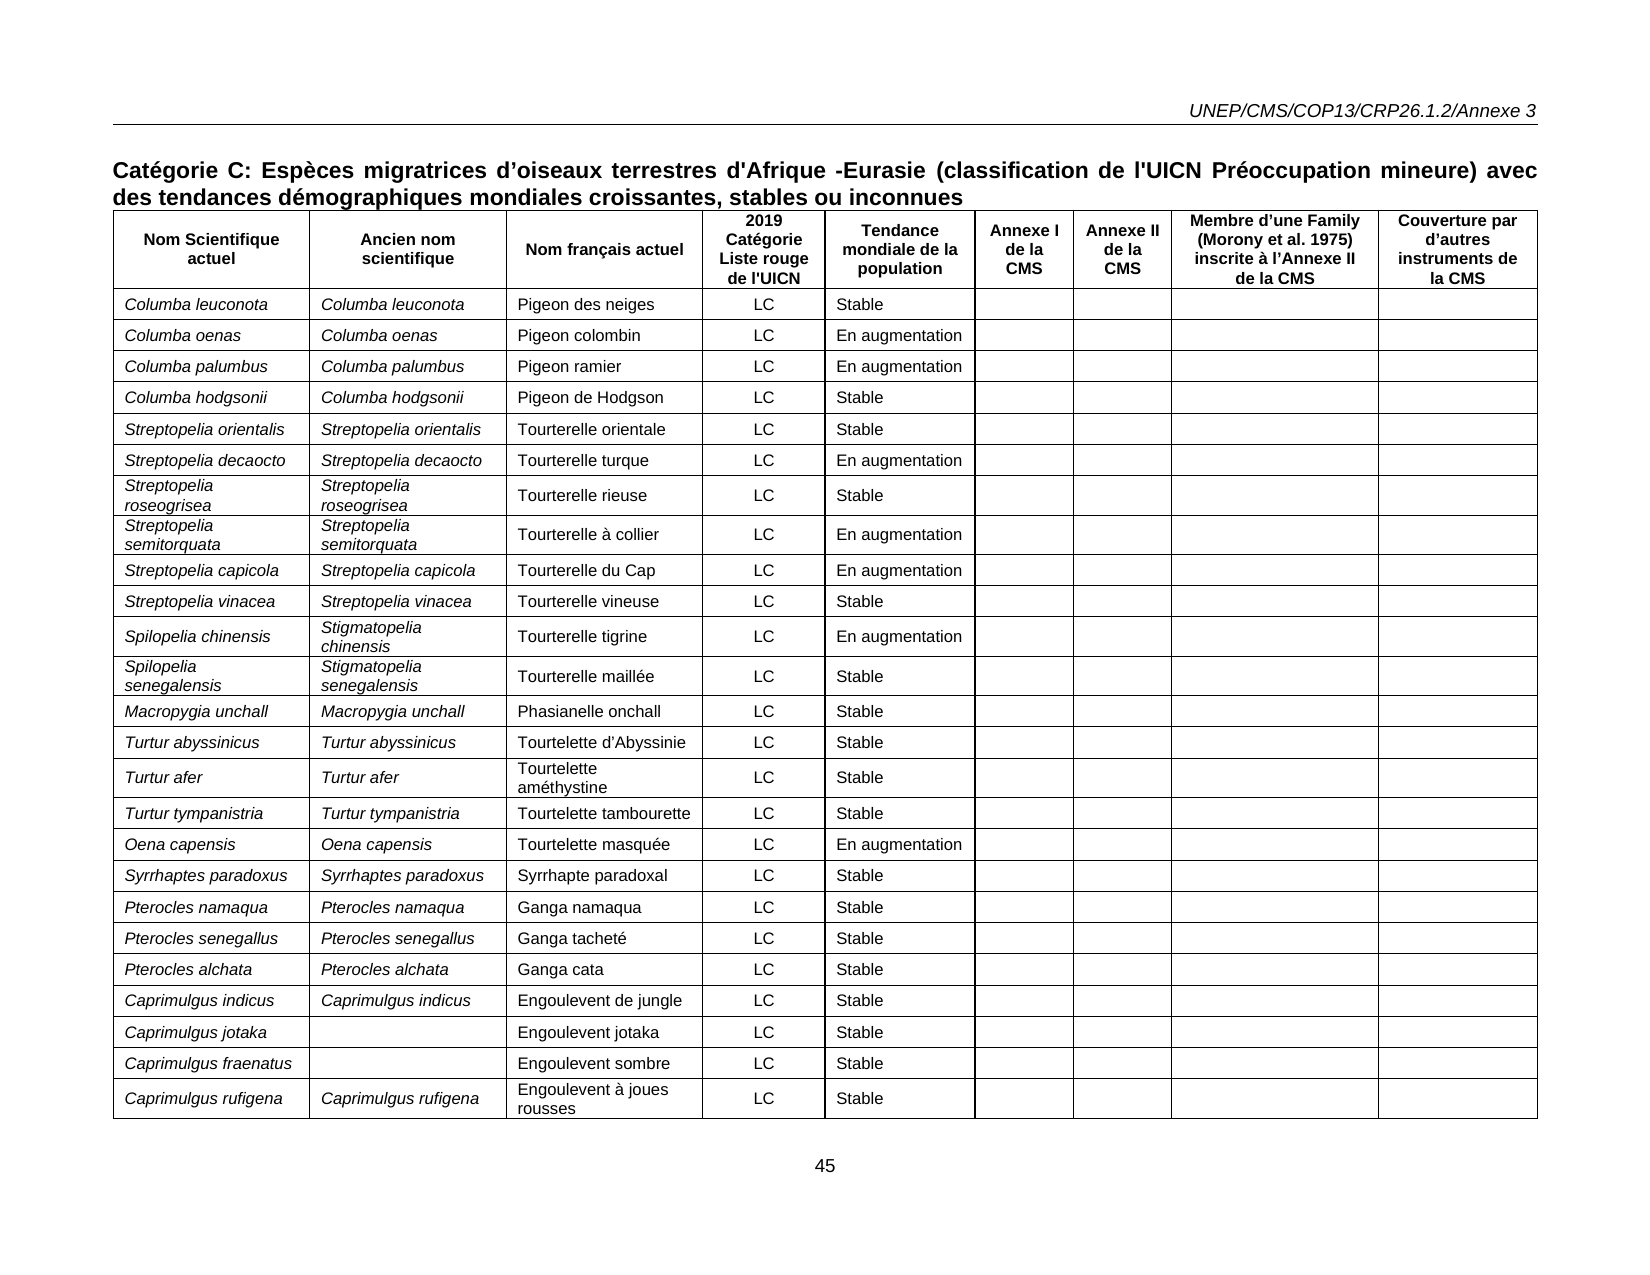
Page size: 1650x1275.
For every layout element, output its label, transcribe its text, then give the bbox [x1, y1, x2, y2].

text Catégorie C: Espèces migratrices d’oiseaux terrestres d'Afrique -Eurasie (classification de l'UICN Préoccupation mineure) avec des tendances démographiques mondiales croissantes, stables ou inconnues [112, 157, 1537, 210]
table_cell [1379, 923, 1537, 953]
table_cell Columba leuconota [310, 289, 506, 319]
table_cell Streptopelia capicola [310, 555, 506, 585]
table_cell [1172, 555, 1378, 585]
table_cell [976, 586, 1073, 616]
table_cell [976, 382, 1073, 413]
table_cell En augmentation [826, 829, 974, 859]
table_cell Pigeon colombin [507, 320, 702, 350]
table_cell LC [703, 555, 824, 585]
table_cell LC [703, 829, 824, 859]
table_cell [1074, 516, 1171, 554]
table_cell Tourtelette masquée [507, 829, 702, 859]
table_cell [976, 320, 1073, 350]
table_cell [976, 555, 1073, 585]
table_cell [1074, 892, 1171, 922]
table_cell LC [703, 516, 824, 554]
table_cell [1074, 476, 1171, 514]
table_cell [1074, 1017, 1171, 1047]
table_cell [1172, 617, 1378, 656]
table_cell Columba oenas [114, 320, 309, 350]
table_header Couverture par d’autres instruments de la CMS [1379, 211, 1537, 288]
table_cell [1379, 617, 1537, 656]
table_cell [976, 476, 1073, 514]
table_cell Pigeon des neiges [507, 289, 702, 319]
table_cell Syrrhaptes paradoxus [310, 861, 506, 891]
table_cell Columba leuconota [114, 289, 309, 319]
table_cell LC [703, 657, 824, 695]
table_cell [976, 516, 1073, 554]
table_cell Macropygia unchall [310, 696, 506, 726]
table_cell Columba hodgsonii [310, 382, 506, 413]
table_cell [1074, 861, 1171, 891]
table_cell Oena capensis [310, 829, 506, 859]
table_cell Stable [826, 798, 974, 828]
table_cell Stable [826, 954, 974, 984]
table_cell Tourterelle rieuse [507, 476, 702, 514]
table_cell [310, 1017, 506, 1047]
table_cell Tourterelle à collier [507, 516, 702, 554]
table_cell LC [703, 1079, 824, 1118]
table_cell [1379, 382, 1537, 413]
table_cell Stable [826, 382, 974, 413]
table_cell [1379, 986, 1537, 1016]
table_cell LC [703, 586, 824, 616]
table_cell [976, 445, 1073, 475]
table_cell Stable [826, 657, 974, 695]
table_cell Streptopelia vinacea [310, 586, 506, 616]
table_cell [1074, 289, 1171, 319]
table_cell Caprimulgus rufigena [114, 1079, 309, 1118]
table_cell Oena capensis [114, 829, 309, 859]
table_cell [976, 954, 1073, 984]
table_cell [1379, 555, 1537, 585]
table_cell En augmentation [826, 320, 974, 350]
table_cell LC [703, 320, 824, 350]
table_cell Caprimulgus indicus [310, 986, 506, 1016]
table_cell Stable [826, 986, 974, 1016]
table_cell [1074, 586, 1171, 616]
table_cell Stigmatopelia chinensis [310, 617, 506, 656]
table_cell [1379, 892, 1537, 922]
table_cell Tourterelle turque [507, 445, 702, 475]
table_cell [1172, 1048, 1378, 1078]
table_cell [1172, 382, 1378, 413]
table_cell Pterocles namaqua [310, 892, 506, 922]
table_cell Tourtelette améthystine [507, 759, 702, 797]
table_cell Engoulevent à joues rousses [507, 1079, 702, 1118]
table_cell [1172, 414, 1378, 444]
table_cell Engoulevent jotaka [507, 1017, 702, 1047]
table_cell [976, 289, 1073, 319]
table_header Annexe II de la CMS [1074, 211, 1171, 288]
table_cell Phasianelle onchall [507, 696, 702, 726]
table_cell [1172, 586, 1378, 616]
table_cell [976, 657, 1073, 695]
table_cell [1074, 657, 1171, 695]
table_cell En augmentation [826, 351, 974, 381]
table_cell Tourtelette d’Abyssinie [507, 727, 702, 758]
table_cell [310, 1048, 506, 1078]
table_cell LC [703, 382, 824, 413]
table_cell [976, 892, 1073, 922]
table_cell [1074, 351, 1171, 381]
table_cell En augmentation [826, 445, 974, 475]
table_cell [1074, 954, 1171, 984]
table_cell [1172, 727, 1378, 758]
table_cell Stable [826, 759, 974, 797]
table_cell Ganga cata [507, 954, 702, 984]
table_cell [1379, 727, 1537, 758]
table_cell [1379, 289, 1537, 319]
table_cell [1379, 516, 1537, 554]
table_cell Pterocles alchata [114, 954, 309, 984]
table_cell Streptopelia orientalis [310, 414, 506, 444]
table_cell [1074, 414, 1171, 444]
table_cell Engoulevent sombre [507, 1048, 702, 1078]
table_cell Turtur afer [310, 759, 506, 797]
table_cell [1074, 759, 1171, 797]
table_cell [1172, 829, 1378, 859]
table_cell [1074, 1079, 1171, 1118]
table_cell Streptopelia roseogrisea [310, 476, 506, 514]
table_cell Turtur abyssinicus [114, 727, 309, 758]
table_cell Stable [826, 1048, 974, 1078]
table_cell [1379, 476, 1537, 514]
table_cell [1379, 696, 1537, 726]
table_cell LC [703, 351, 824, 381]
table_cell LC [703, 861, 824, 891]
table_cell Caprimulgus rufigena [310, 1079, 506, 1118]
table_cell Streptopelia orientalis [114, 414, 309, 444]
table_cell [1172, 476, 1378, 514]
table_cell [1172, 954, 1378, 984]
table_cell Tourterelle du Cap [507, 555, 702, 585]
table_cell [1074, 923, 1171, 953]
table_cell [1379, 586, 1537, 616]
table_cell Pigeon ramier [507, 351, 702, 381]
table_cell [1379, 954, 1537, 984]
table_cell Tourterelle orientale [507, 414, 702, 444]
table_cell Streptopelia semitorquata [114, 516, 309, 554]
table_cell LC [703, 1017, 824, 1047]
table_cell [976, 861, 1073, 891]
table_cell [1172, 892, 1378, 922]
table_cell Engoulevent de jungle [507, 986, 702, 1016]
table_cell LC [703, 954, 824, 984]
table_cell [1074, 696, 1171, 726]
table_cell [1379, 798, 1537, 828]
table_cell [976, 1017, 1073, 1047]
table_cell [1172, 923, 1378, 953]
table_cell [1074, 382, 1171, 413]
table_cell Turtur afer [114, 759, 309, 797]
table_cell Columba oenas [310, 320, 506, 350]
table_header Annexe I de la CMS [976, 211, 1073, 288]
table_cell [1172, 696, 1378, 726]
table_cell Macropygia unchall [114, 696, 309, 726]
table_cell [1379, 414, 1537, 444]
table_cell [976, 986, 1073, 1016]
table_cell [1379, 861, 1537, 891]
table_cell [1172, 1079, 1378, 1118]
table_cell Caprimulgus fraenatus [114, 1048, 309, 1078]
table_cell Spilopelia chinensis [114, 617, 309, 656]
table_cell Ganga tacheté [507, 923, 702, 953]
table_cell LC [703, 798, 824, 828]
table_cell Pterocles senegallus [114, 923, 309, 953]
table_cell [1074, 320, 1171, 350]
table_cell Streptopelia decaocto [310, 445, 506, 475]
table_cell Syrrhapte paradoxal [507, 861, 702, 891]
table_cell Columba palumbus [310, 351, 506, 381]
table_cell [976, 727, 1073, 758]
table_cell LC [703, 617, 824, 656]
table_cell [976, 759, 1073, 797]
table_cell Pterocles namaqua [114, 892, 309, 922]
table_cell [1172, 861, 1378, 891]
table_cell Turtur tympanistria [310, 798, 506, 828]
table_cell Turtur tympanistria [114, 798, 309, 828]
table_cell [1172, 759, 1378, 797]
table_cell Pterocles senegallus [310, 923, 506, 953]
table_cell [1172, 1017, 1378, 1047]
table_header Membre d’une Family (Morony et al. 1975) inscrite à l’Annexe II de la CMS [1172, 211, 1378, 288]
table_cell LC [703, 727, 824, 758]
table_cell [1379, 1079, 1537, 1118]
table_cell [1074, 798, 1171, 828]
table_cell [1172, 516, 1378, 554]
table_cell LC [703, 923, 824, 953]
table_cell Stable [826, 696, 974, 726]
table_cell [1172, 351, 1378, 381]
table_cell Stable [826, 727, 974, 758]
table_header Tendance mondiale de la population [826, 211, 974, 288]
table_cell Ganga namaqua [507, 892, 702, 922]
table_cell Streptopelia roseogrisea [114, 476, 309, 514]
table_cell [1379, 351, 1537, 381]
table_cell [976, 798, 1073, 828]
table_cell Columba palumbus [114, 351, 309, 381]
table_header 2019 Catégorie Liste rouge de l'UICN [703, 211, 824, 288]
table_cell Pterocles alchata [310, 954, 506, 984]
table_cell Stable [826, 476, 974, 514]
table_cell [976, 1048, 1073, 1078]
table_cell Streptopelia capicola [114, 555, 309, 585]
table_cell [1379, 320, 1537, 350]
table_cell Pigeon de Hodgson [507, 382, 702, 413]
table_cell [976, 829, 1073, 859]
table_cell Stable [826, 414, 974, 444]
table_cell En augmentation [826, 516, 974, 554]
table_cell Tourtelette tambourette [507, 798, 702, 828]
table_cell Spilopelia senegalensis [114, 657, 309, 695]
table_cell [1074, 829, 1171, 859]
table_cell [1172, 657, 1378, 695]
table_cell LC [703, 696, 824, 726]
table_cell [1379, 657, 1537, 695]
table_cell Streptopelia semitorquata [310, 516, 506, 554]
table_cell [976, 696, 1073, 726]
table_cell Columba hodgsonii [114, 382, 309, 413]
table_cell [976, 414, 1073, 444]
table_cell Tourterelle vineuse [507, 586, 702, 616]
table_cell Turtur abyssinicus [310, 727, 506, 758]
table_cell LC [703, 445, 824, 475]
table_cell [1172, 320, 1378, 350]
table_cell LC [703, 759, 824, 797]
table_cell [1172, 445, 1378, 475]
table_cell LC [703, 986, 824, 1016]
table_cell LC [703, 1048, 824, 1078]
table_cell [1172, 798, 1378, 828]
table_cell Caprimulgus indicus [114, 986, 309, 1016]
table_cell Caprimulgus jotaka [114, 1017, 309, 1047]
table_cell Stable [826, 586, 974, 616]
table_cell [1074, 1048, 1171, 1078]
table_cell [976, 1079, 1073, 1118]
table_cell LC [703, 289, 824, 319]
table_cell [1379, 1048, 1537, 1078]
table_cell Stable [826, 1079, 974, 1118]
table_header Nom français actuel [507, 211, 702, 288]
table_cell [1172, 986, 1378, 1016]
table_cell Stable [826, 923, 974, 953]
table_cell Stable [826, 289, 974, 319]
table_cell [1074, 555, 1171, 585]
table_cell Stable [826, 861, 974, 891]
table_cell [1074, 445, 1171, 475]
table_cell [1074, 986, 1171, 1016]
table_cell LC [703, 414, 824, 444]
table_cell [1379, 829, 1537, 859]
table_header Ancien nom scientifique [310, 211, 506, 288]
table_cell LC [703, 892, 824, 922]
table_cell En augmentation [826, 555, 974, 585]
table_cell Streptopelia vinacea [114, 586, 309, 616]
table_cell [1379, 445, 1537, 475]
table_cell Stable [826, 1017, 974, 1047]
table_cell LC [703, 476, 824, 514]
table_cell [1074, 727, 1171, 758]
table_cell Stigmatopelia senegalensis [310, 657, 506, 695]
table_cell Streptopelia decaocto [114, 445, 309, 475]
table_cell Tourterelle maillée [507, 657, 702, 695]
table_cell [1074, 617, 1171, 656]
table_cell [1172, 289, 1378, 319]
table_cell [1379, 759, 1537, 797]
table_cell [976, 617, 1073, 656]
table_cell En augmentation [826, 617, 974, 656]
table_cell Tourterelle tigrine [507, 617, 702, 656]
table_cell [976, 923, 1073, 953]
table_cell [1379, 1017, 1537, 1047]
table_cell [976, 351, 1073, 381]
table_cell Stable [826, 892, 974, 922]
table_cell Syrrhaptes paradoxus [114, 861, 309, 891]
table_header Nom Scientifique actuel [114, 211, 309, 288]
